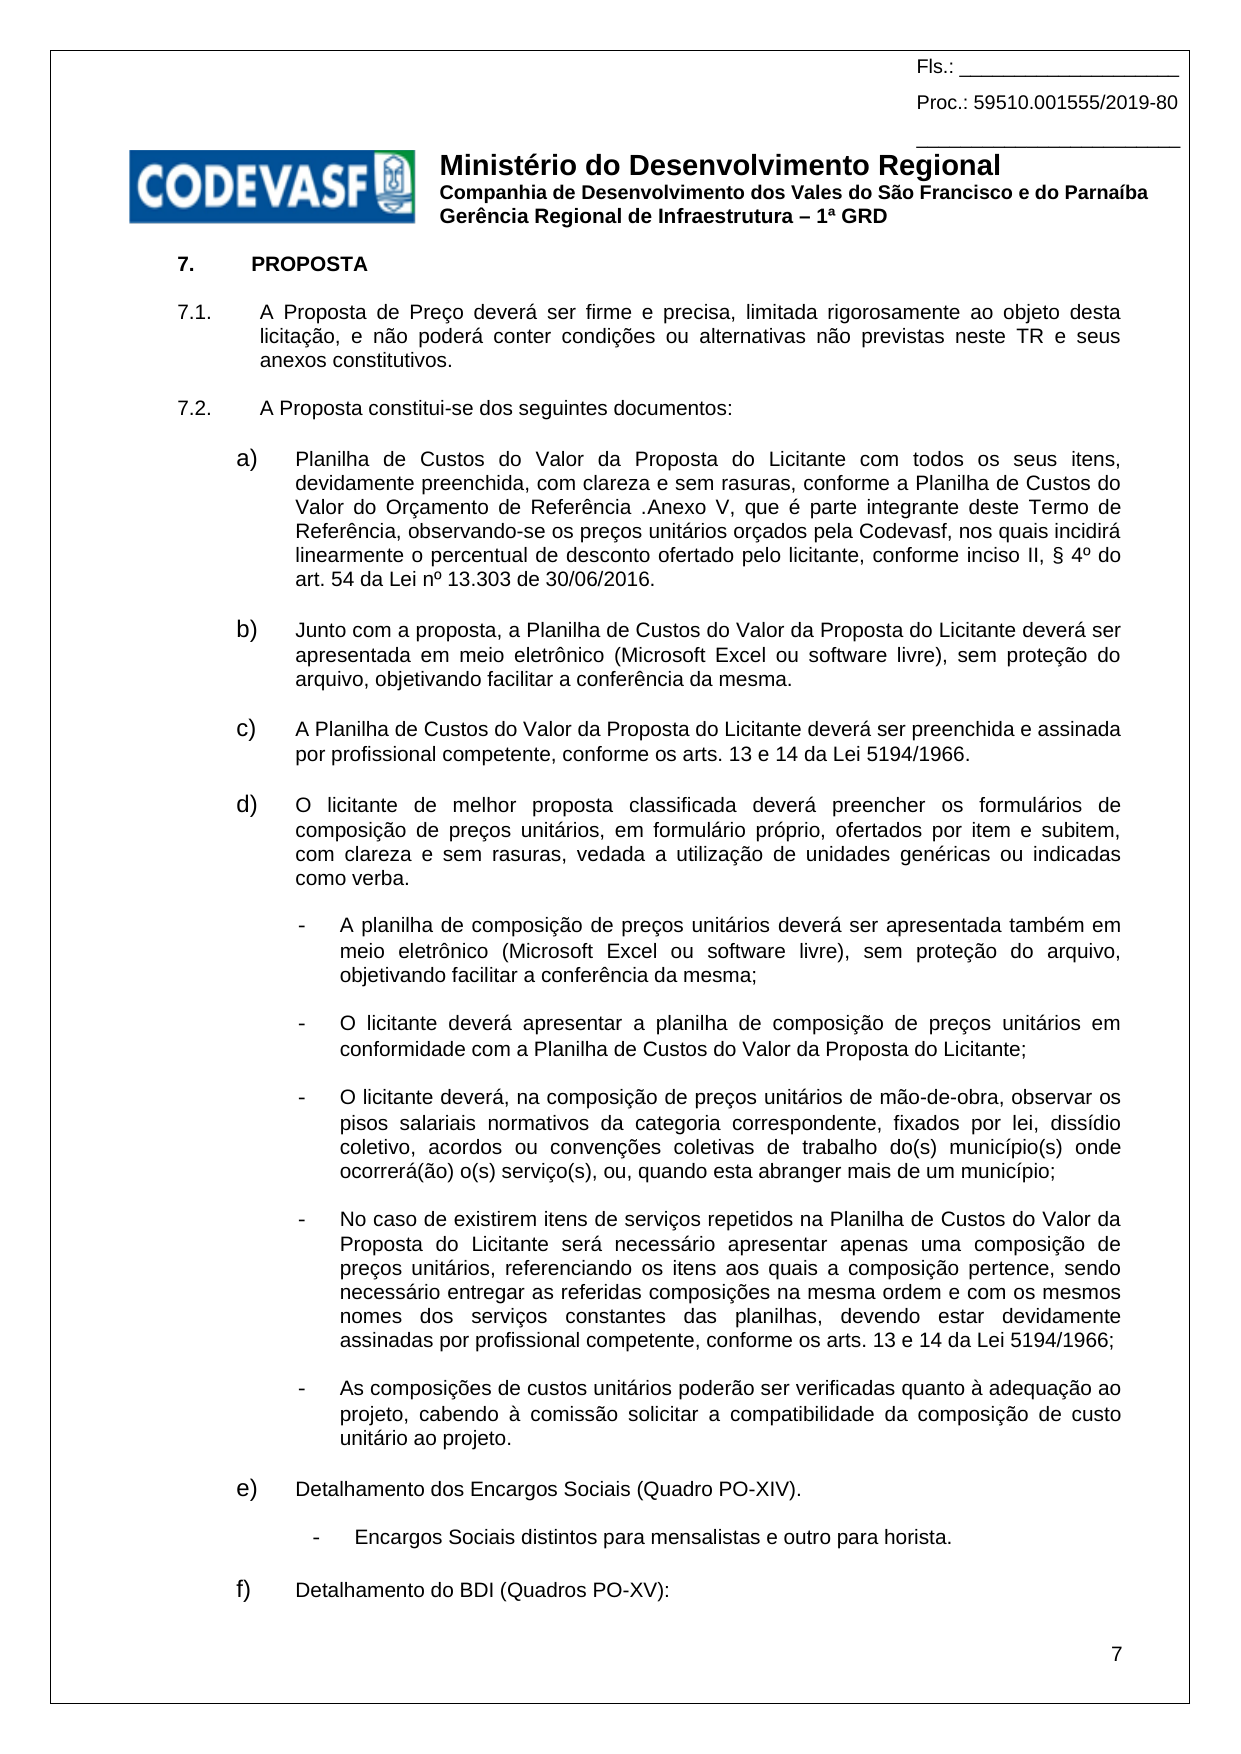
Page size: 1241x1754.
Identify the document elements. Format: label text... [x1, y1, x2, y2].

list Encargos Sociais distintos para mensalistas e outro para horista. [310, 1525, 1122, 1551]
list A planilha de composição de preços unitários deverá ser apresentada também em meio eletrônico (Microsoft Excel ou software livre), sem proteção do arquivo, objetivando facilitar a conferência da mesma; [295, 913, 1122, 987]
picture [129, 150, 417, 226]
list As composições de custos unitários poderão ser verificadas quanto à adequação ao projeto, cabendo à comissão solicitar a compatibilidade da composição de custo unitário ao projeto. [295, 1376, 1122, 1450]
list O licitante deverá, na composição de preços unitários de mão-de-obra, observar os pisos salariais normativos da categoria correspondente, fixados por lei, dissídio coletivo, acordos ou convenções coletivas de trabalho do(s) município(s) onde ocorrerá(ão) o(s) serviço(s), ou, quando esta abranger mais de um município; [295, 1085, 1122, 1182]
list A Planilha de Custos do Valor da Proposta do Licitante deverá ser preenchida e assinada por profissional competente, conforme os arts. 13 e 14 da Lei 5194/1966. [236, 714, 1122, 766]
subtitle A Proposta de Preço deverá ser firme e precisa, limitada rigorosamente ao objeto desta licitação, e não poderá conter condições ou alternativas não previstas neste TR e seus anexos constitutivos. [177, 300, 1122, 372]
list Junto com a proposta, a Planilha de Custos do Valor da Proposta do Licitante deverá ser apresentada em meio eletrônico (Microsoft Excel ou software livre), sem proteção do arquivo, objetivando facilitar a conferência da mesma. [236, 615, 1122, 690]
list O licitante de melhor proposta classificada deverá preencher os formulários de composição de preços unitários, em formulário próprio, ofertados por item e subitem, com clareza e sem rasuras, vedada a utilização de unidades genéricas ou indicadas como verba. [236, 790, 1122, 889]
list Detalhamento do BDI (Quadros PO-XV): [236, 1575, 1122, 1603]
subtitle A Proposta constitui-se dos seguintes documentos: [177, 396, 1122, 419]
list Planilha de Custos do Valor da Proposta do Licitante com todos os seus itens, devidamente preenchida, com clareza e sem rasuras, conforme a Planilha de Custos do Valor do Orçamento de Referência .Anexo V, que é parte integrante deste Termo de Referência, observando-se os preços unitários orçados pela Codevasf, nos quais incidirá linearmente o percentual de desconto ofertado pelo licitante, conforme inciso II, § 4º do art. 54 da Lei nº 13.303 de 30/06/2016. [236, 443, 1122, 591]
list O licitante deverá apresentar a planilha de composição de preços unitários em conformidade com a Planilha de Custos do Valor da Proposta do Licitante; [295, 1011, 1122, 1061]
subtitle PROPOSTA [177, 252, 1122, 276]
list Detalhamento dos Encargos Sociais (Quadro PO-XIV). [236, 1474, 1122, 1501]
list No caso de existirem itens de serviços repetidos na Planilha de Custos do Valor da Proposta do Licitante será necessário apresentar apenas uma composição de preços unitários, referenciando os itens aos quais a composição pertence, sendo necessário entregar as referidas composições na mesma ordem e com os mesmos nomes dos serviços constantes das planilhas, devendo estar devidamente assinadas por profissional competente, conforme os arts. 13 e 14 da Lei 5194/1966; [295, 1206, 1122, 1352]
